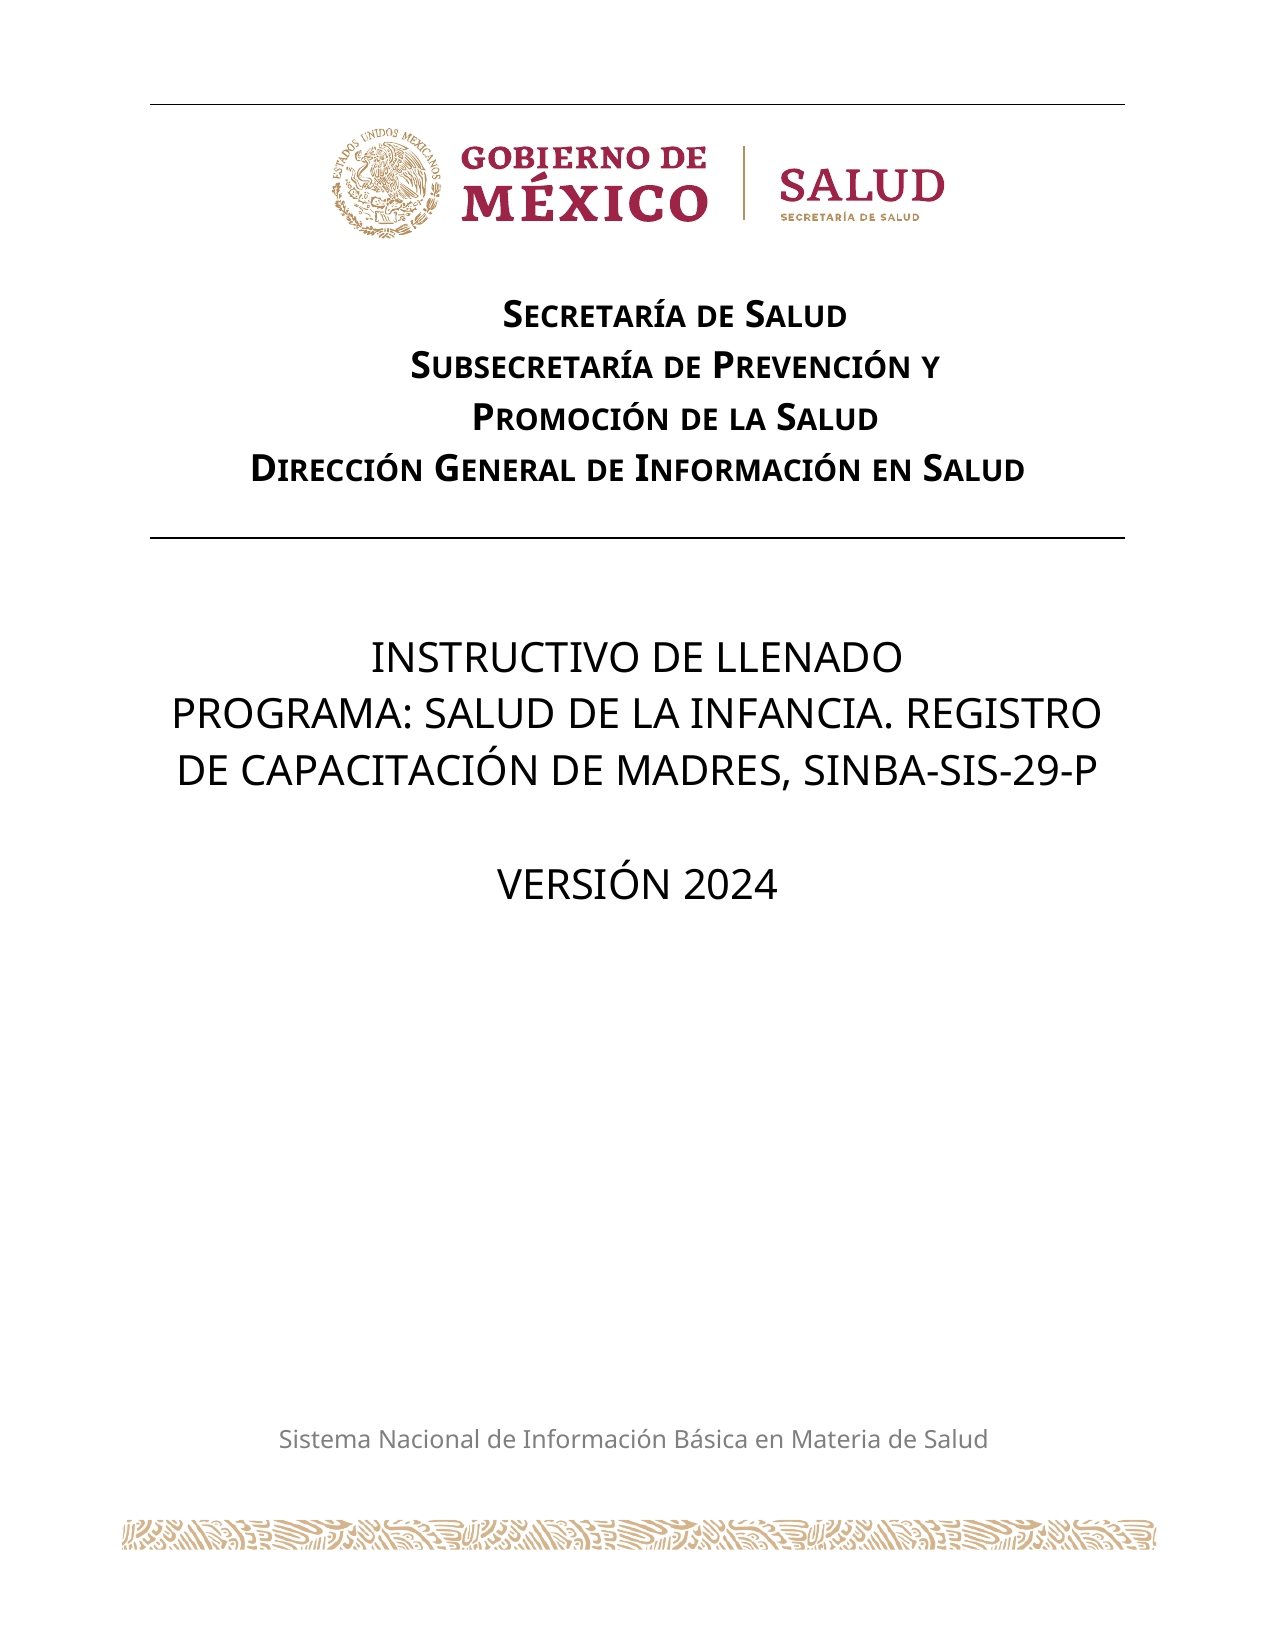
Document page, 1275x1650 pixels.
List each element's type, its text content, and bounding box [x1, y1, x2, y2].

text Sistema Nacional de Información Básica en Materia de Salud [150, 1422, 1118, 1456]
text VERSIÓN 2024 [150, 854, 1125, 911]
text PROGRAMA: SALUD DE LA INFANCIA. REGISTRO DE CAPACITACIÓN DE MADRES, SINBA-SIS-29-P [150, 684, 1125, 798]
picture [3, 1502, 1274, 1638]
text INSTRUCTIVO DE LLENADO [150, 627, 1125, 684]
